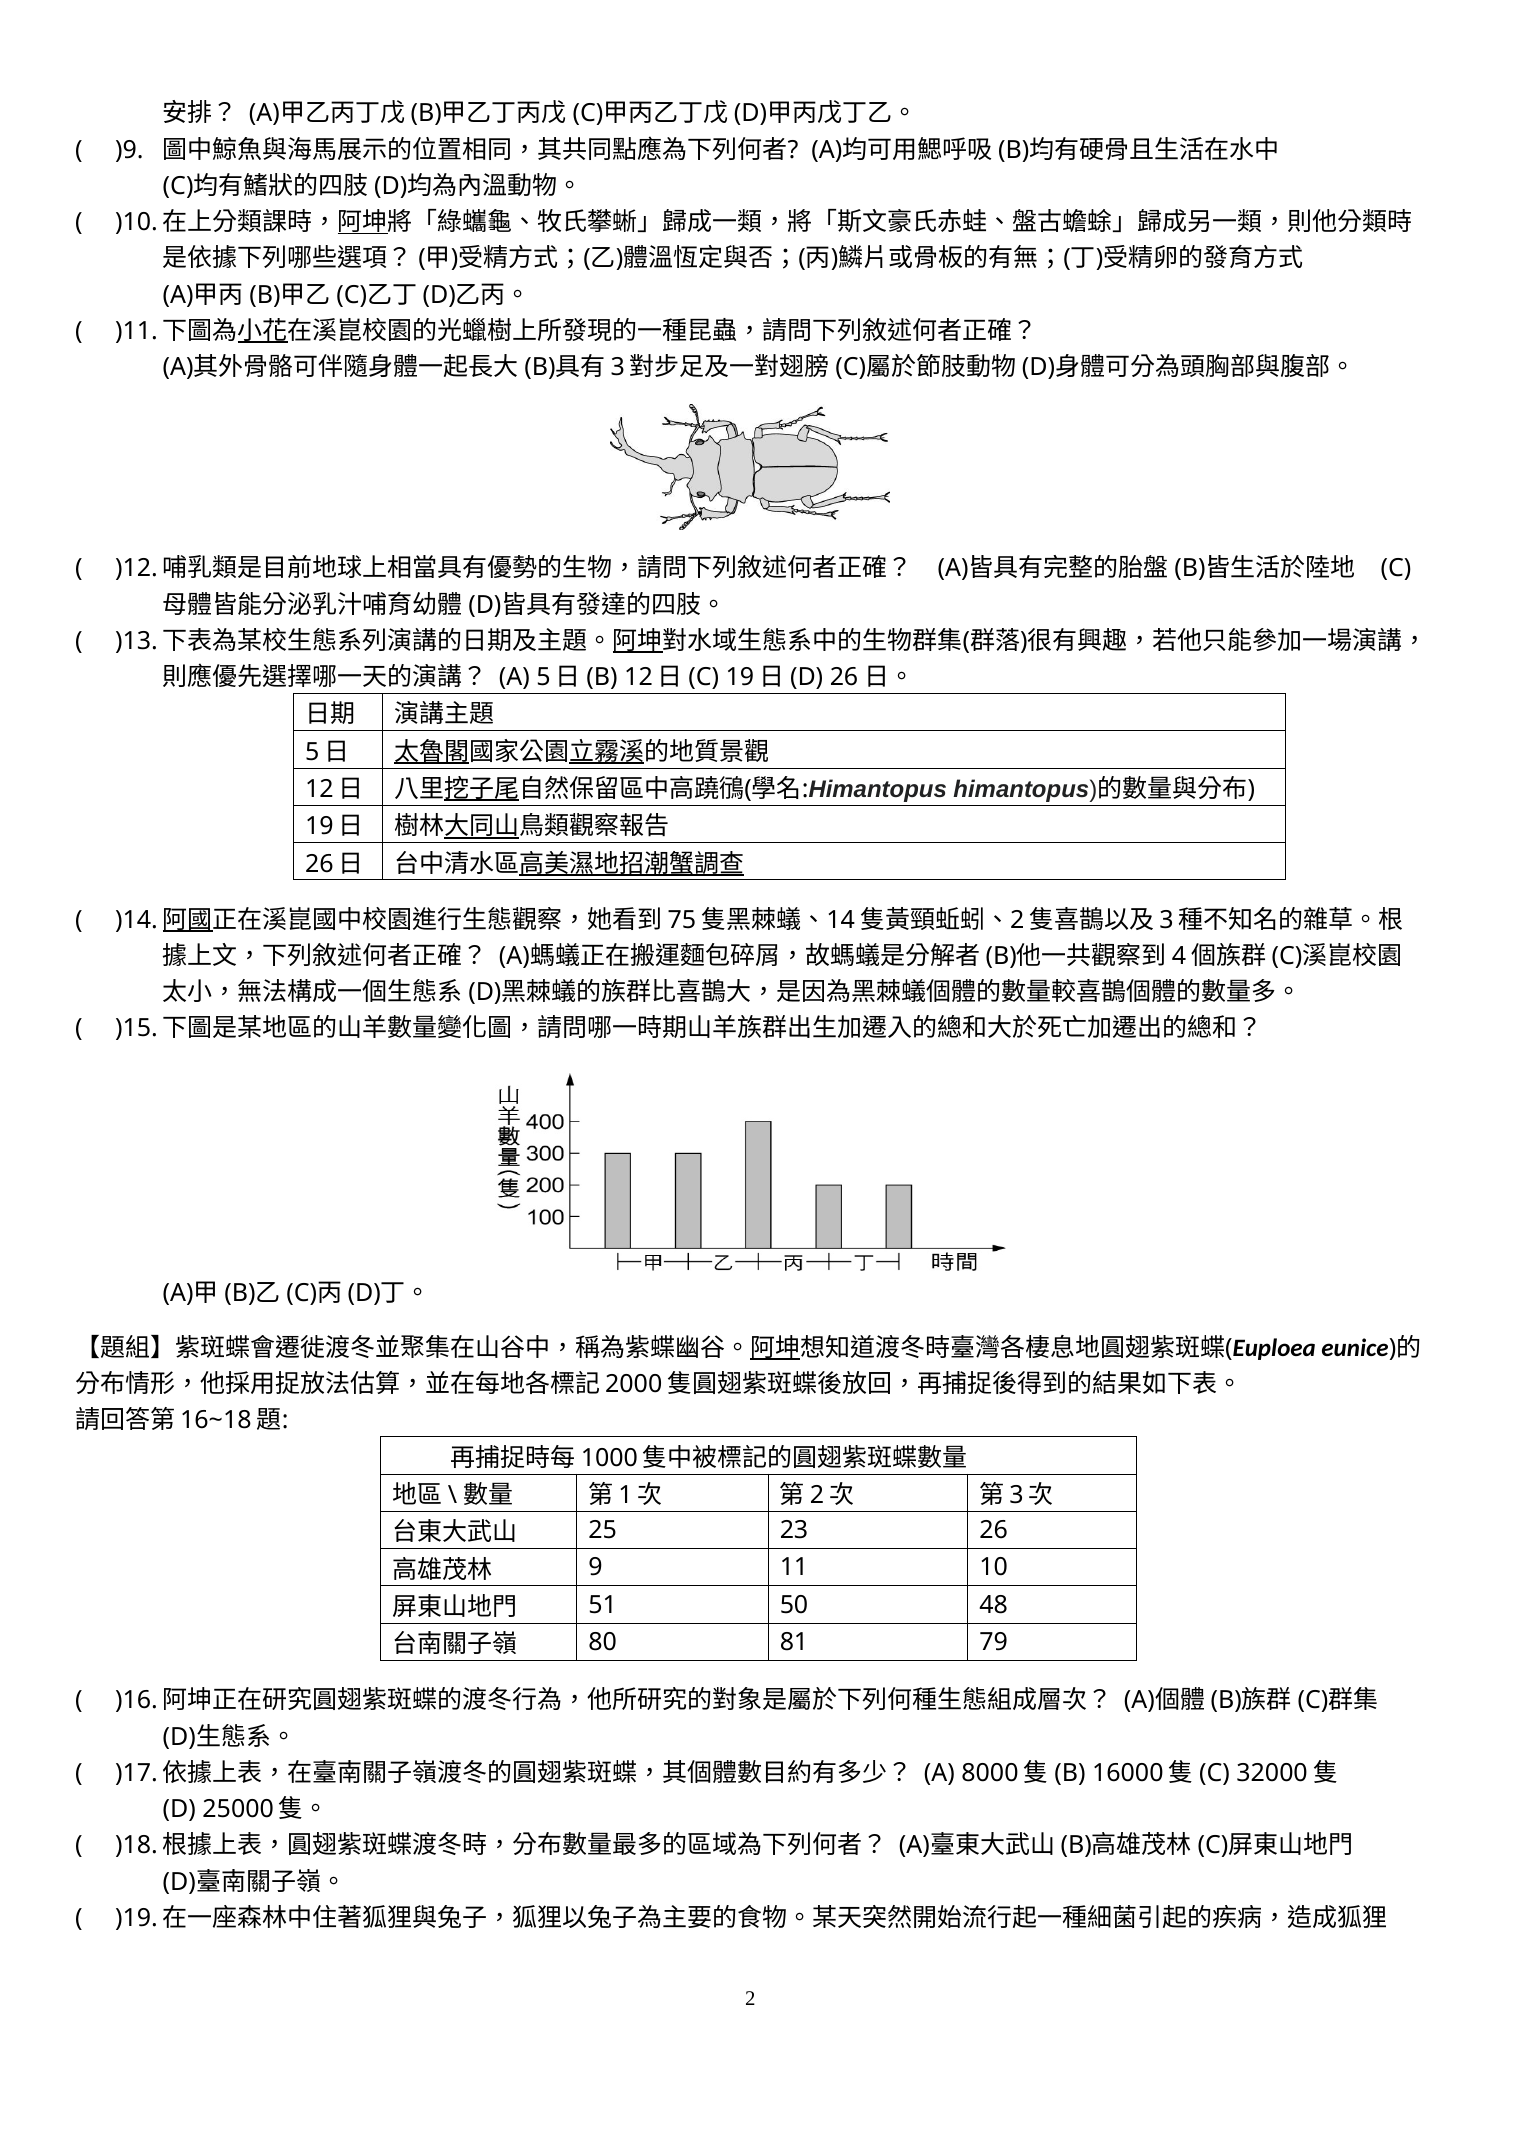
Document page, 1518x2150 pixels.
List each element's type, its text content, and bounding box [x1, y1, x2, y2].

text 在上分類課時，阿坤將「綠蠵龜、牧氏攀蜥」歸成一類，將「斯文豪氏赤蛙、盤古蟾蜍」歸成另一類，則他分類時是依據下列哪些選項？ (甲)受精方式；(乙)體溫恆定與否；(丙)鱗片或骨板的有無；(丁)受精卵的發育方式 (A)甲丙 (B)甲乙 (C)乙丁 (D)乙丙。 [75, 202, 1425, 310]
table_cell 48 [968, 1586, 1136, 1623]
table_cell 八里挖子尾自然保留區中高蹺鴴(學名:Himantopus himantopus)的數量與分布) [383, 769, 1285, 805]
table_cell 第3次 [968, 1475, 1136, 1511]
table_cell 高雄茂林 [381, 1549, 576, 1585]
table_cell 50 [769, 1586, 967, 1623]
text 依據上表，在臺南關子嶺渡冬的圓翅紫斑蝶，其個體數目約有多少？ (A) 8000隻 (B) 16000隻 (C) 32000隻 (D) 25000隻。 [75, 1752, 1425, 1825]
picture [494, 1073, 1006, 1273]
table_cell 81 [769, 1624, 967, 1660]
table_cell 5日 [294, 731, 382, 767]
text 圖中鯨魚與海馬展示的位置相同，其共同點應為下列何者? (A)均可用鰓呼吸 (B)均有硬骨且生活在水中 (C)均有鰭狀的四肢 (D)均為內溫動物。 [75, 129, 1425, 202]
table_cell 12日 [294, 769, 382, 805]
text 下表為某校生態系列演講的日期及主題。阿坤對水域生態系中的生物群集(群落)很有興趣，若他只能參加一場演講，則應優先選擇哪一天的演講？ (A) 5日 (B) 12日 (C) 19日 (D) 26 日。 [75, 620, 1425, 693]
table_header 演講主題 [383, 694, 1285, 730]
table_cell 51 [577, 1586, 768, 1623]
text 哺乳類是目前地球上相當具有優勢的生物，請問下列敘述何者正確？ (A)皆具有完整的胎盤 (B)皆生活於陸地 (C)母體皆能分泌乳汁哺育幼體 (D)皆具有發達的四肢。 [75, 402, 1425, 620]
table_cell 10 [968, 1549, 1136, 1585]
table_cell 第1次 [577, 1475, 768, 1511]
table_cell 80 [577, 1624, 768, 1660]
table_cell 台南關子嶺 [381, 1624, 576, 1660]
table_cell 26日 [294, 843, 382, 879]
table_cell 26 [968, 1512, 1136, 1548]
table_cell 太魯閣國家公園立霧溪的地質景觀 [383, 731, 1285, 767]
table_cell 79 [968, 1624, 1136, 1660]
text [75, 1897, 1425, 1933]
text 下圖為小花在溪崑校園的光蠟樹上所發現的一種昆蟲，請問下列敘述何者正確？ (A)其外骨骼可伴隨身體一起長大 (B)具有3對步足及一對翅膀 (C)屬於節肢動物 (D)身體可分為頭胸部與腹部。 [75, 310, 1425, 383]
table_cell 11 [769, 1549, 967, 1585]
table_cell 23 [769, 1512, 967, 1548]
text 阿坤正在研究圓翅紫斑蝶的渡冬行為，他所研究的對象是屬於下列何種生態組成層次？ (A)個體 (B)族群 (C)群集 (D)生態系。 [75, 1680, 1425, 1752]
table_cell 屏東山地門 [381, 1586, 576, 1623]
picture [610, 404, 890, 530]
text 根據上表，圓翅紫斑蝶渡冬時，分布數量最多的區域為下列何者？ (A)臺東大武山 (B)高雄茂林 (C)屏東山地門 (D)臺南關子嶺。 [75, 1825, 1425, 1897]
table_cell 第2次 [769, 1475, 967, 1511]
table_header 日期 [294, 694, 382, 730]
table_cell 樹林大同山鳥類觀察報告 [383, 806, 1285, 842]
table_cell 台中清水區高美濕地招潮蟹調查 [383, 843, 1285, 879]
table_cell 25 [577, 1512, 768, 1548]
table_cell 19日 [294, 806, 382, 842]
text 阿國正在溪崑國中校園進行生態觀察，她看到75隻黑棘蟻、14隻黃頸蚯蚓、2隻喜鵲以及3種不知名的雜草。根據上文，下列敘述何者正確？ (A)螞蟻正在搬運麵包碎屑，故螞蟻是分解者 (B)他一共觀察到4個族群 (C)溪崑校園太小，無法構成一個生態系 (D)黑棘蟻的族群比喜鵲大，是因為黑棘蟻個體的數量較喜鵲個體的數量多。 [75, 899, 1425, 1008]
table_cell 台東大武山 [381, 1512, 576, 1548]
table_cell 地區 \ 數量 [381, 1475, 576, 1511]
table_header 再捕捉時每1000隻中被標記的圓翅紫斑蝶數量 [381, 1437, 1136, 1473]
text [75, 93, 1425, 129]
table_cell 9 [577, 1549, 768, 1585]
list 【題組】紫斑蝶會遷徙渡冬並聚集在山谷中，稱為紫蝶幽谷。阿坤想知道渡冬時臺灣各棲息地圓翅紫斑蝶(Euploea eunice)的分布情形，他採用捉放法估算，並在每地各標記2000隻圓翅紫斑蝶後放回，再捕捉後得到的結果如下表。 請回答第16~18題: [75, 1327, 1425, 1436]
